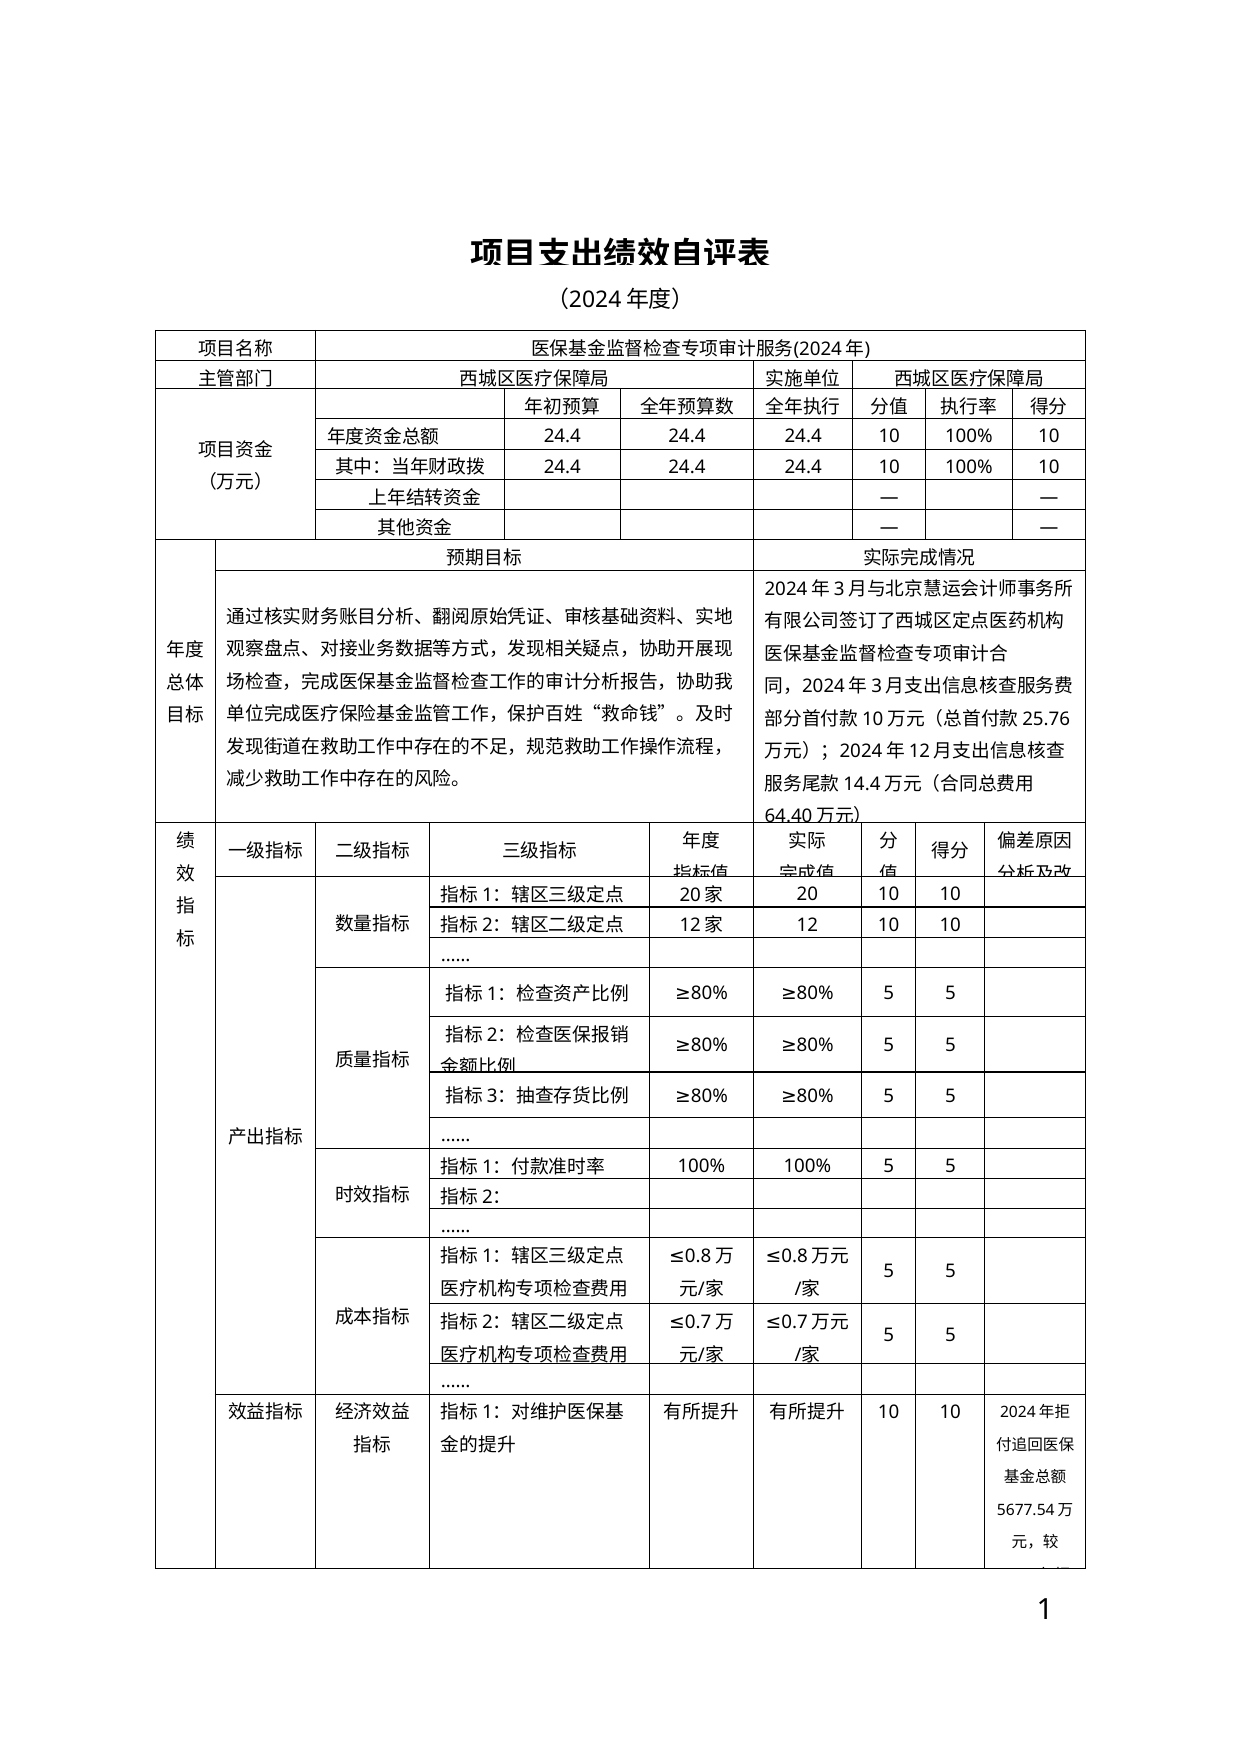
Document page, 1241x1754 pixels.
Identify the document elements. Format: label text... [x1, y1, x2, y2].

table_cell 实施单位 [754, 361, 852, 388]
table_cell — [1013, 480, 1085, 509]
table_cell 分值 [853, 389, 925, 418]
table_cell 20家 [650, 877, 753, 906]
table_cell 指标2：检查医保报销金额比例 [430, 1017, 649, 1071]
table_cell 12 [754, 908, 861, 937]
table_header 项目支出绩效自评表 [155, 219, 1085, 265]
table_cell [985, 1073, 1085, 1117]
table_cell 5 [916, 1017, 984, 1071]
table_cell 预期目标 [216, 540, 753, 570]
table_cell 5 [862, 968, 915, 1016]
table_cell 10 [862, 908, 915, 937]
table_cell 得分 [916, 823, 984, 876]
table_cell 2024年3月与北京慧运会计师事务所有限公司签订了西城区定点医药机构医保基金监督检查专项审计合同，2024年3月支出信息核查服务费部分首付款10万元（总首付款25.76万元）；2024年12月支出信息核查服务尾款14.4万元（合同总费用64.40万元） [754, 571, 1085, 822]
table_cell 12家 [650, 908, 753, 937]
table_cell 指标1：辖区三级定点医疗机构专项检查费用 [430, 1238, 649, 1303]
table_cell 指标1：检查资产比例 [430, 968, 649, 1016]
table_cell 质量指标 [316, 968, 429, 1148]
table_cell 5 [862, 1238, 915, 1303]
table_cell [505, 510, 620, 539]
table_cell 10 [853, 419, 925, 448]
table_cell （2024年度） [155, 265, 1085, 330]
table_cell 24.4 [754, 450, 852, 479]
table_cell 10 [862, 1395, 915, 1568]
table_cell 5 [916, 1073, 984, 1117]
table_cell [916, 1209, 984, 1237]
table_cell [985, 1149, 1085, 1178]
table_cell ≥80% [754, 968, 861, 1016]
table_cell 数量指标 [316, 877, 429, 967]
table_cell [985, 938, 1085, 967]
table_cell [985, 877, 1085, 906]
table_cell 10 [916, 1395, 984, 1568]
table_cell ≥80% [754, 1073, 861, 1117]
table_cell 西城区医疗保障局 [853, 361, 1085, 388]
table_cell [985, 1017, 1085, 1071]
table_cell [754, 1209, 861, 1237]
table_cell 5 [916, 1149, 984, 1178]
table_cell [754, 1179, 861, 1208]
table_cell …… [430, 938, 649, 967]
table_cell 全年预算数 [621, 389, 753, 418]
table_cell 实际 完成值 [754, 823, 861, 876]
table_cell 实际完成情况 [754, 540, 1085, 570]
table_cell …… [430, 1118, 649, 1148]
table_cell [754, 480, 852, 509]
table_cell 效益指标 [216, 1395, 315, 1568]
table_cell [916, 1179, 984, 1208]
table_cell 指标2：辖区二级定点医疗机构专项检查数量 [430, 908, 649, 937]
table_cell — [1013, 510, 1085, 539]
table_cell 10 [862, 877, 915, 906]
table_cell ≥80% [650, 1017, 753, 1071]
table_cell ≥80% [650, 968, 753, 1016]
table_cell [621, 510, 753, 539]
table_cell 24.4 [621, 419, 753, 448]
table_cell [754, 1364, 861, 1393]
table_cell 指标2： [430, 1179, 649, 1208]
table_cell 5 [862, 1304, 915, 1363]
table_cell [985, 1364, 1085, 1393]
table_cell 全年执行数 [754, 389, 852, 418]
table_cell 时效指标 [316, 1149, 429, 1237]
table_cell [862, 1118, 915, 1148]
table_cell 100% [650, 1149, 753, 1178]
table_cell 项目资金 （万元） [156, 389, 315, 539]
table_cell 成本指标 [316, 1238, 429, 1393]
table_cell 指标1：对维护医保基金的提升 [430, 1395, 649, 1568]
table_cell 指标1：辖区三级定点医疗机构专项检查数量 [430, 877, 649, 906]
table_cell 指标2：辖区二级定点医疗机构专项检查费用 [430, 1304, 649, 1363]
table_cell 年度总体目标 [156, 540, 215, 822]
table_cell …… [430, 1209, 649, 1237]
table_cell 10 [1013, 419, 1085, 448]
table_cell 10 [916, 908, 984, 937]
table_cell ≤0.7万元/家 [754, 1304, 861, 1363]
table_cell [985, 1304, 1085, 1363]
table_cell 绩 效 指 标 [156, 823, 215, 1568]
table_cell [650, 1364, 753, 1393]
table_cell [650, 1179, 753, 1208]
table_cell 100% [754, 1149, 861, 1178]
table_cell [916, 1364, 984, 1393]
table_cell 得分 [1013, 389, 1085, 418]
table_cell 分值 [862, 823, 915, 876]
table_cell 24.4 [754, 419, 852, 448]
table_cell [985, 968, 1085, 1016]
table_cell [926, 510, 1012, 539]
table_cell 三级指标 [430, 823, 649, 876]
table_cell 年度资金总额 [316, 419, 504, 448]
table_cell …… [430, 1364, 649, 1393]
table_cell [754, 510, 852, 539]
table_cell [650, 1209, 753, 1237]
table_cell [316, 389, 504, 418]
table_cell 二级指标 [316, 823, 429, 876]
table_cell 通过核实财务账目分析、翻阅原始凭证、审核基础资料、实地观察盘点、对接业务数据等方式，发现相关疑点，协助开展现场检查，完成医保基金监督检查工作的审计分析报告，协助我单位完成医疗保险基金监管工作，保护百姓“救命钱”。及时发现街道在救助工作中存在的不足，规范救助工作操作流程，减少救助工作中存在的风险。 [216, 571, 753, 822]
table_cell ≤0.7万元/家 [650, 1304, 753, 1363]
table_cell [754, 1118, 861, 1148]
table_cell [985, 1209, 1085, 1237]
table_cell 有所提升 [754, 1395, 861, 1568]
table_cell [926, 480, 1012, 509]
table_cell 上年结转资金 [316, 480, 504, 509]
table_cell 5 [862, 1149, 915, 1178]
table_cell 2024年拒付追回医保基金总额5677.54万元，较2023年拒付追回增长率为43.67%。 [985, 1395, 1085, 1568]
table_cell [650, 1118, 753, 1148]
table_cell [985, 1118, 1085, 1148]
table_cell 100% [926, 450, 1012, 479]
table_cell 指标1：付款准时率 [430, 1149, 649, 1178]
table_cell 5 [916, 1238, 984, 1303]
table_cell 10 [853, 450, 925, 479]
table_cell [862, 1209, 915, 1237]
table_cell 24.4 [505, 419, 620, 448]
table_cell 主管部门 [156, 361, 315, 388]
table_cell 100% [926, 419, 1012, 448]
table_cell ≤0.8万元/家 [650, 1238, 753, 1303]
table_cell [754, 938, 861, 967]
table_cell 有所提升 [650, 1395, 753, 1568]
table_cell 西城区医疗保障局 [316, 361, 753, 388]
table_cell [916, 1118, 984, 1148]
table_cell ≥80% [754, 1017, 861, 1071]
table_cell 项目名称 [156, 331, 315, 360]
table_cell [862, 1179, 915, 1208]
table_cell ≤0.8万元/家 [754, 1238, 861, 1303]
table_cell 24.4 [621, 450, 753, 479]
table_cell [505, 480, 620, 509]
table_cell 一级指标 [216, 823, 315, 876]
table_cell — [853, 510, 925, 539]
table_cell — [853, 480, 925, 509]
table_cell 10 [1013, 450, 1085, 479]
table_cell 10 [916, 877, 984, 906]
table_cell 指标3：抽查存货比例 [430, 1073, 649, 1117]
table_cell 医保基金监督检查专项审计服务(2024年) [316, 331, 1085, 360]
table_cell 24.4 [505, 450, 620, 479]
table_cell 年度 指标值 [650, 823, 753, 876]
table_cell 5 [916, 1304, 984, 1363]
table_cell 偏差原因分析及改进措施 [985, 823, 1085, 876]
table_cell [862, 938, 915, 967]
table_cell [985, 908, 1085, 937]
table_cell 5 [916, 968, 984, 1016]
table_cell 经济效益 指标 [316, 1395, 429, 1568]
table_cell 5 [862, 1073, 915, 1117]
table_cell 5 [862, 1017, 915, 1071]
table_cell 年初预算数 [505, 389, 620, 418]
table_cell [621, 480, 753, 509]
table_cell 执行率 [926, 389, 1012, 418]
table_cell 20 [754, 877, 861, 906]
table_cell ≥80% [650, 1073, 753, 1117]
table_cell [985, 1179, 1085, 1208]
table_cell 产出指标 [216, 877, 315, 1393]
table_cell 其他资金 [316, 510, 504, 539]
table_cell 其中：当年财政拨款 [316, 450, 504, 479]
table_cell [985, 1238, 1085, 1303]
table_cell [650, 938, 753, 967]
table_cell [916, 938, 984, 967]
table_cell [862, 1364, 915, 1393]
